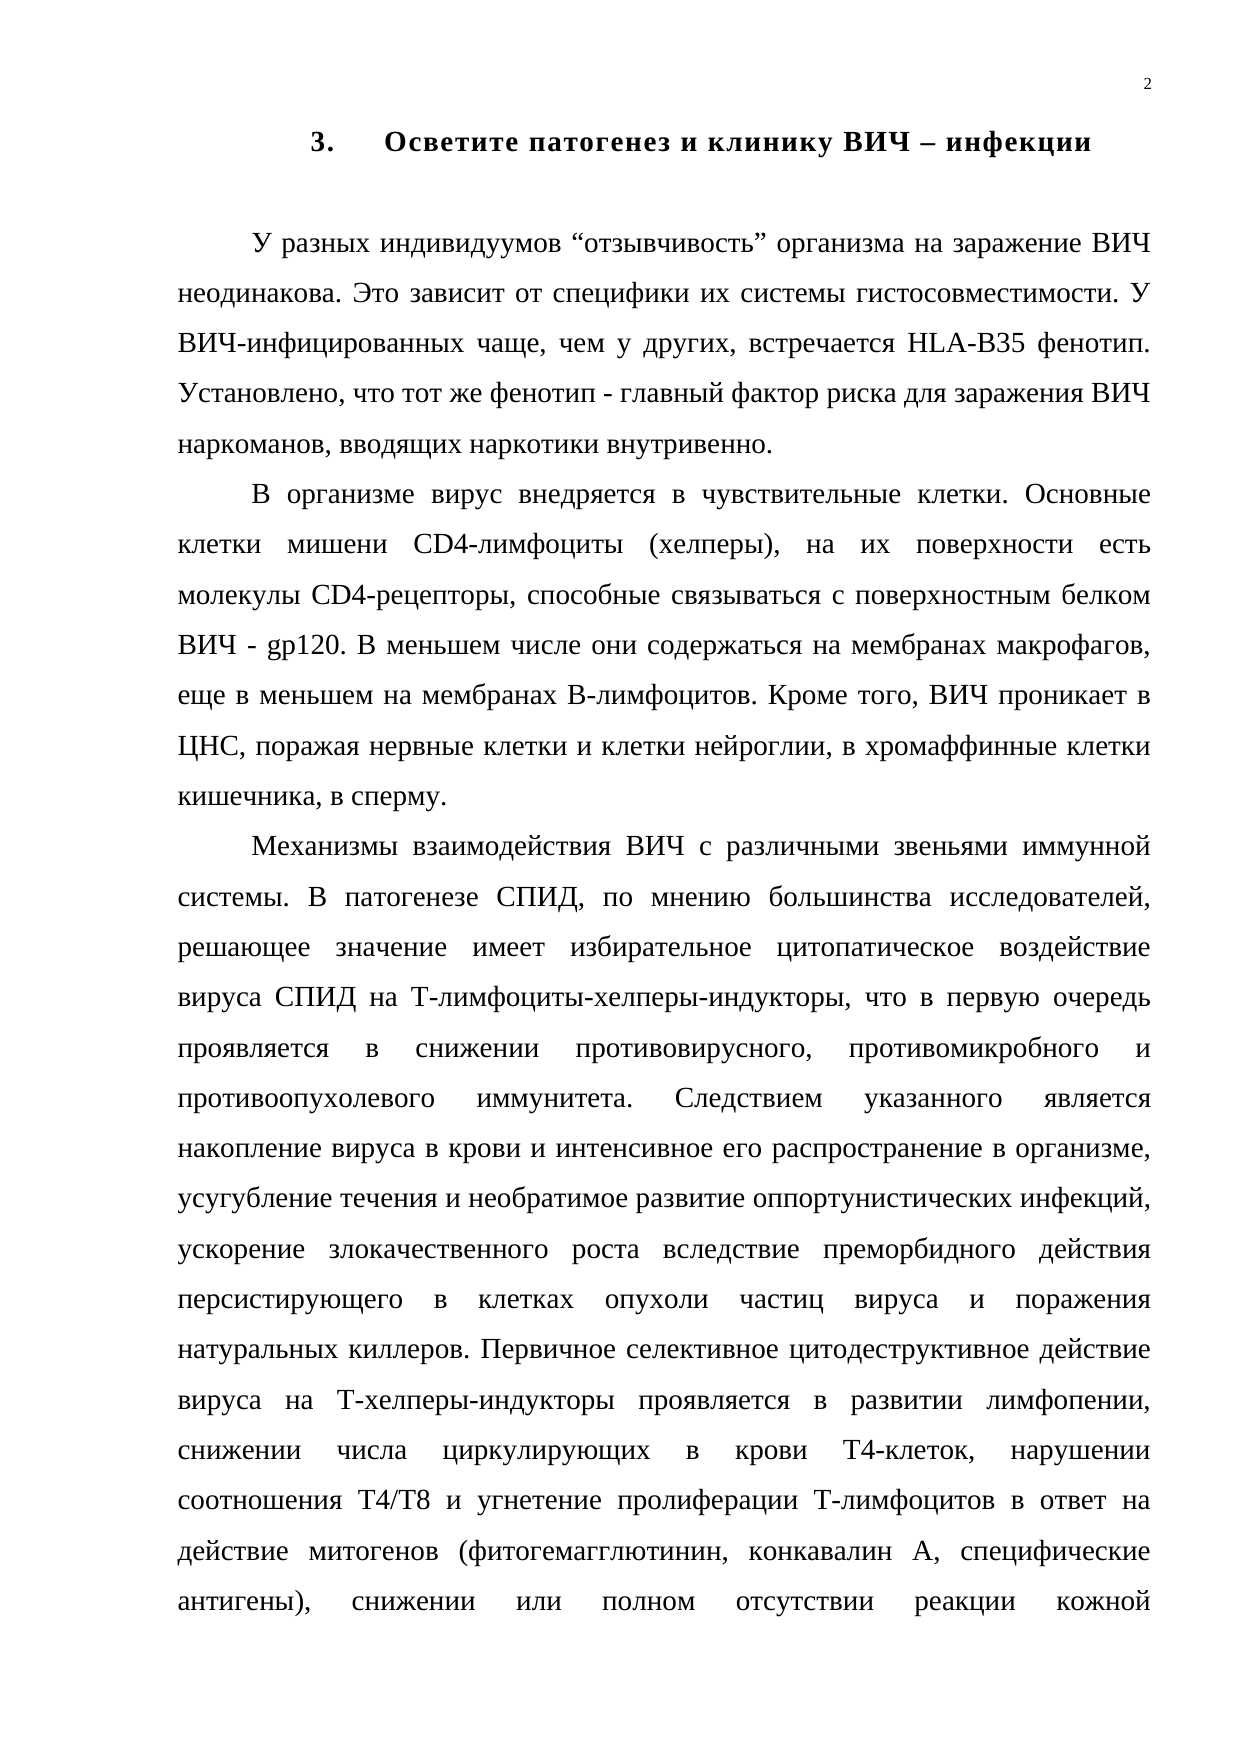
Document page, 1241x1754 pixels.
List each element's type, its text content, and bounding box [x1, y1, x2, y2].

text У разных индивидуумов “отзывчивость” организма на заражение ВИЧ неодинакова. Это зависит от специфики их системы гистосовместимости. У ВИЧ-инфицированных чаще, чем у других, встречается HLA-B35 фенотип. Установлено, что тот же фенотип - главный фактор риска для заражения ВИЧ наркоманов, вводящих наркотики внутривенно. [177, 225, 1152, 459]
subtitle 3. Осветите патогенез и клинику ВИЧ – инфекции [177, 124, 1152, 158]
text В организме вирус внедряется в чувствительные клетки. Основные клетки мишени CD4-лимфоциты (хелперы), на их поверхности есть молекулы CD4-рецепторы, способные связываться с поверхностным белком ВИЧ - gp120. В меньшем числе они содержаться на мембранах макрофагов, еще в меньшем на мембранах В-лимфоцитов. Кроме того, ВИЧ проникает в ЦНС, поражая нервные клетки и клетки нейроглии, в хромаффинные клетки кишечника, в сперму. [177, 476, 1152, 812]
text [177, 828, 1152, 1617]
